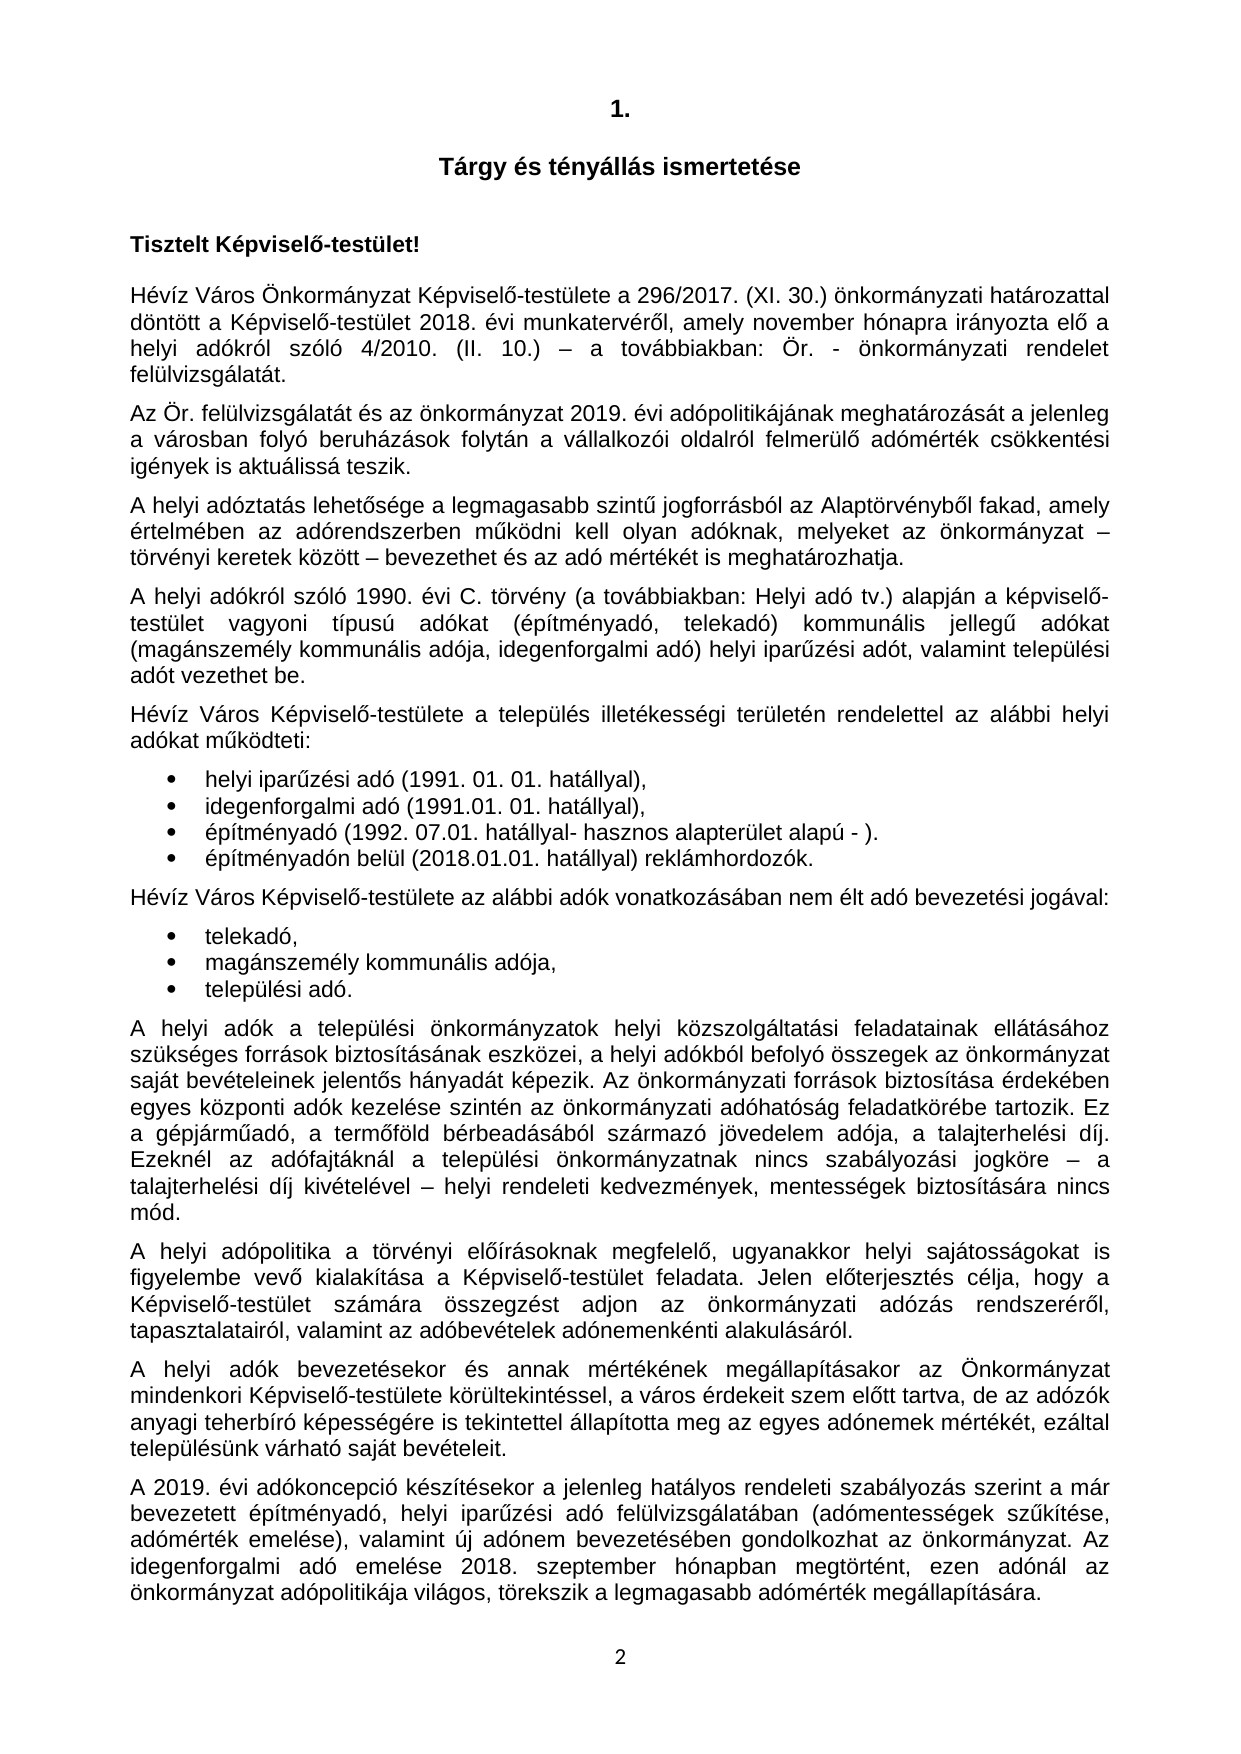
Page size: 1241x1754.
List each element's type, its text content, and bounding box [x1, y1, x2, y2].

list települési adó. [167, 976, 1110, 1002]
text A helyi adópolitika a törvényi előírásoknak megfelelő, ugyanakkor helyi sajátosságokat is figyelembe vevő kialakítása a Képviselő-testület feladata. Jelen előterjesztés célja, hogy a Képviselő-testület számára összegzést adjon az önkormányzati adózás rendszeréről, tapasztalatairól, valamint az adóbevételek adónemenkénti alakulásáról. [130, 1238, 1110, 1343]
text A 2019. évi adókoncepció készítésekor a jelenleg hatályos rendeleti szabályozás szerint a már bevezetett építményadó, helyi iparűzési adó felülvizsgálatában (adómentességek szűkítése, adómérték emelése), valamint új adónem bevezetésében gondolkozhat az önkormányzat. Az idegenforgalmi adó emelése 2018. szeptember hónapban megtörtént, ezen adónál az önkormányzat adópolitikája világos, törekszik a legmagasabb adómérték megállapítására. [130, 1474, 1110, 1606]
text 1. [130, 94, 1110, 123]
list magánszemély kommunális adója, [167, 949, 1110, 976]
text A helyi adókról szóló 1990. évi C. törvény (a továbbiakban: Helyi adó tv.) alapján a képviselő-testület vagyoni típusú adókat (építményadó, telekadó) kommunális jellegű adókat (magánszemély kommunális adója, idegenforgalmi adó) helyi iparűzési adót, valamint települési adót vezethet be. [130, 583, 1110, 688]
text Az Ör. felülvizsgálatát és az önkormányzat 2019. évi adópolitikájának meghatározását a jelenleg a városban folyó beruházások folytán a vállalkozói oldalról felmerülő adómérték csökkentési igények is aktuálissá teszik. [130, 400, 1110, 479]
text Hévíz Város Képviselő-testülete a település illetékességi területén rendelettel az alábbi helyi adókat működteti: [130, 701, 1110, 754]
list építményadón belül (2018.01.01. hatállyal) reklámhordozók. [167, 845, 1110, 872]
text Tárgy és tényállás ismertetése [130, 152, 1110, 181]
list építményadó (1992. 07.01. hatállyal- hasznos alapterület alapú - ). [167, 819, 1110, 845]
text Tisztelt Képviselő-testület! [130, 231, 1110, 257]
list idegenforgalmi adó (1991.01. 01. hatállyal), [167, 793, 1110, 819]
text Hévíz Város Képviselő-testülete az alábbi adók vonatkozásában nem élt adó bevezetési jogával: [130, 884, 1110, 911]
text Hévíz Város Önkormányzat Képviselő-testülete a 296/2017. (XI. 30.) önkormányzati határozattal döntött a Képviselő-testület 2018. évi munkatervéről, amely november hónapra irányozta elő a helyi adókról szóló 4/2010. (II. 10.) – a továbbiakban: Ör. - önkormányzati rendelet felülvizsgálatát. [130, 282, 1110, 387]
list telekadó, [167, 923, 1110, 949]
list helyi iparűzési adó (1991. 01. 01. hatállyal), [167, 766, 1110, 793]
text A helyi adóztatás lehetősége a legmagasabb szintű jogforrásból az Alaptörvényből fakad, amely értelmében az adórendszerben működni kell olyan adóknak, melyeket az önkormányzat – törvényi keretek között – bevezethet és az adó mértékét is meghatározhatja. [130, 492, 1110, 571]
text A helyi adók bevezetésekor és annak mértékének megállapításakor az Önkormányzat mindenkori Képviselő-testülete körültekintéssel, a város érdekeit szem előtt tartva, de az adózók anyagi teherbíró képességére is tekintettel állapította meg az egyes adónemek mértékét, ezáltal településünk várható saját bevételeit. [130, 1356, 1110, 1461]
text A helyi adók a települési önkormányzatok helyi közszolgáltatási feladatainak ellátásához szükséges források biztosításának eszközei, a helyi adókból befolyó összegek az önkormányzat saját bevételeinek jelentős hányadát képezik. Az önkormányzati források biztosítása érdekében egyes központi adók kezelése szintén az önkormányzati adóhatóság feladatkörébe tartozik. Ez a gépjárműadó, a termőföld bérbeadásából származó jövedelem adója, a talajterhelési díj. Ezeknél az adófajtáknál a települési önkormányzatnak nincs szabályozási jogköre – a talajterhelési díj kivételével – helyi rendeleti kedvezmények, mentességek biztosítására nincs mód. [130, 1014, 1110, 1225]
